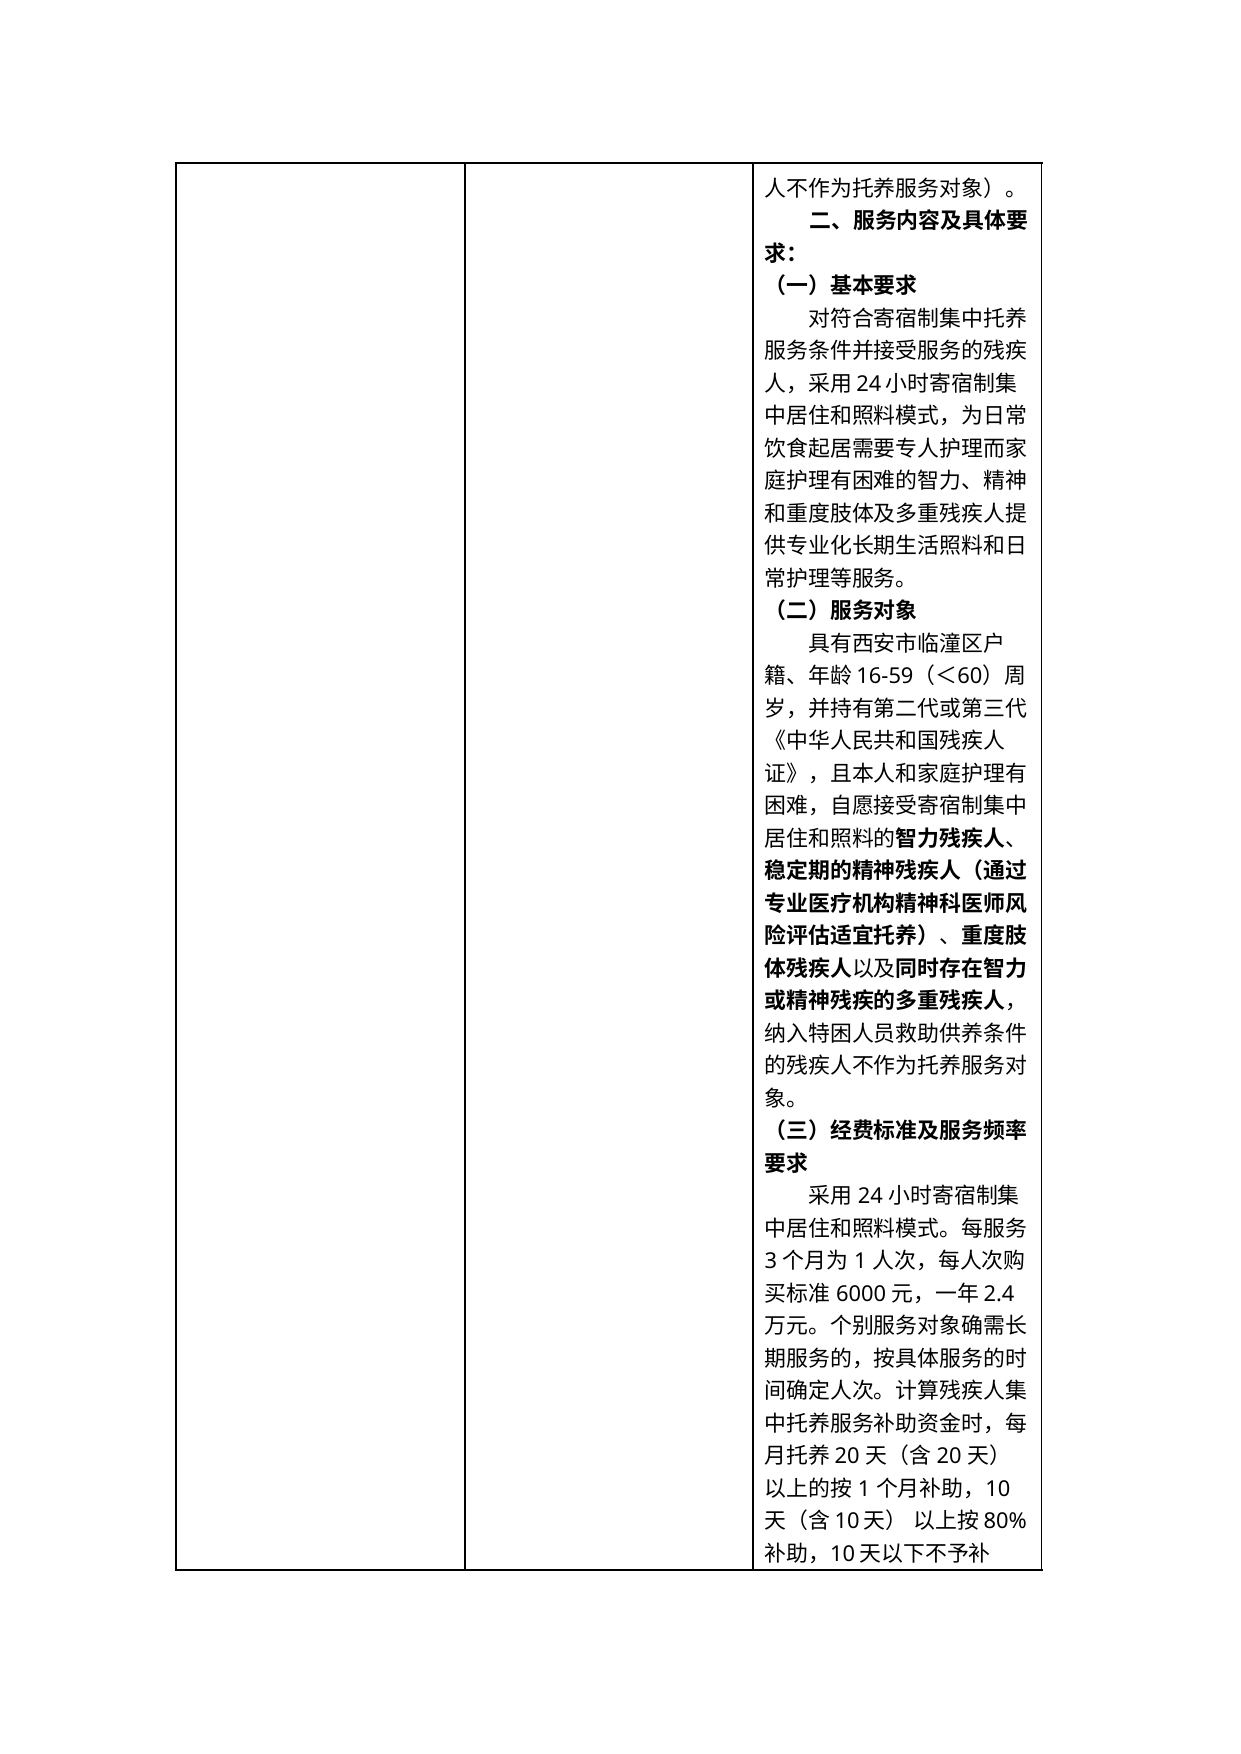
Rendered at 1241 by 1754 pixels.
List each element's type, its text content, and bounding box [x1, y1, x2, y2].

table_cell 1 [177, 164, 464, 1569]
table_cell [466, 164, 752, 1569]
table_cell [754, 164, 1041, 1569]
